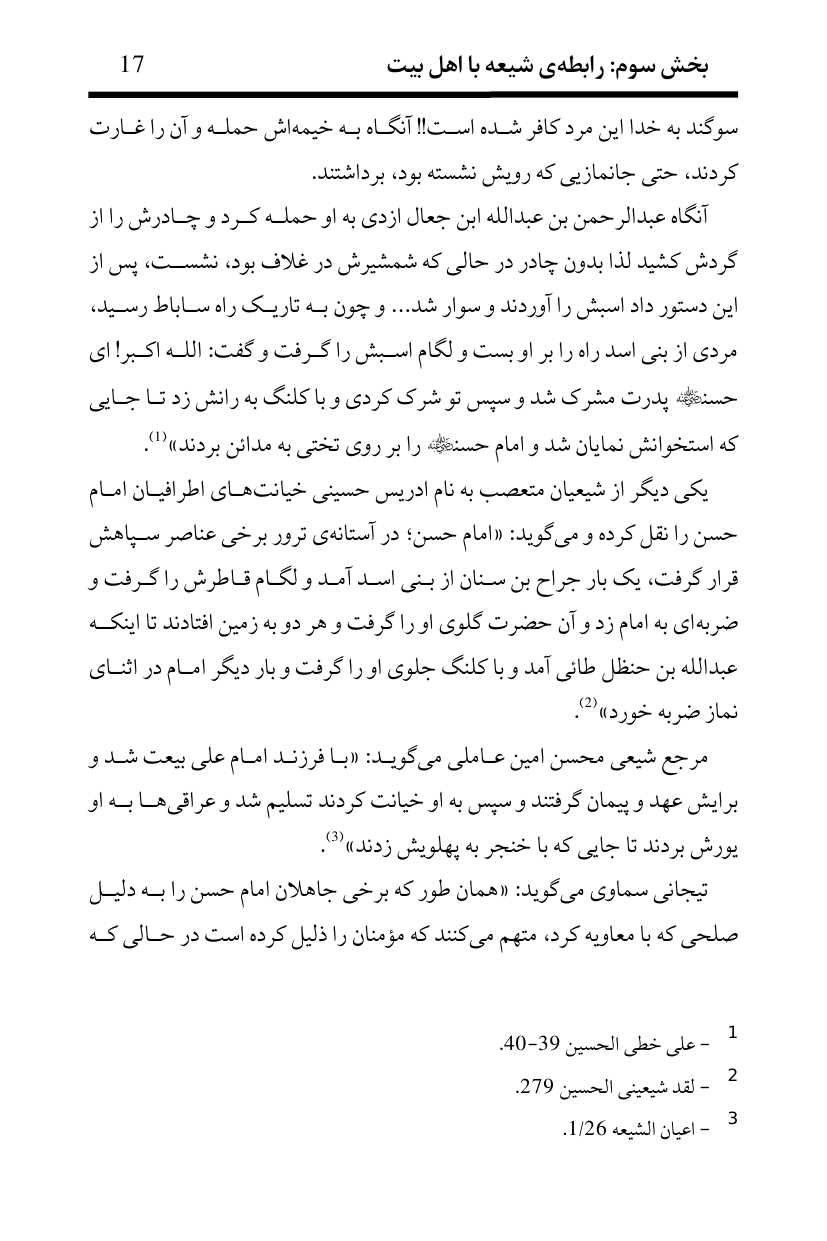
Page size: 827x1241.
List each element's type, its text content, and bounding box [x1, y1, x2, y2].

text مرجع شیعی محسن امین عاملی می‌گوید: «با فرزند امام علی بیعت شد و برایش عهد و پیمان گرفتند و سپس به او خیانت کردند تسلیم شد و عراقی‌ها به او یورش بردند تا جایی که با خنجر به پهلویش زدند»(). [89, 737, 738, 870]
text یکی دیگر از شیعیان متعصب به نام ادریس حسینی خیانت‌های اطرافیان امام حسن را نقل کرده و می‌گوید: «امام حسن؛ در آستانه‌ی ترور برخی عناصر سپاهش قرار گرفت، یک بار جراح بن سنان از بنی اسد آمد و لگام قاطرش را گرفت و ضربه‌ای به امام زد و آن حضرت گلوی او را گرفت و هر دو به زمین افتادند تا اینکه عبدالله بن حنظل طائی آمد و با کلنگ جلوی او را گرفت و بار دیگر امام در اثنای نماز ضربه خورد»(). [89, 470, 738, 737]
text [89, 870, 738, 959]
text آنگاه عبدالرحمن بن عبدالله ابن جعال ازدی به او حمله کرد و چادرش را از گردش کشید لذا بدون چادر در حالی که شمشیرش در غلاف بود، نشست، پس از این دستور داد اسبش را آوردند و سوار شد..‌. و چون به تاریک راه ساباط رسید، مردی از بنی اسد راه را بر او بست و لگام اسبش را گرفت و گفت: الله اکبر! ای حسنس پدرت مشرک شد و سپس تو شرک کردی و با کلنگ به رانش زد تا جایی که استخوانش نمایان شد و امام حسنس را بر روی تختی به مدائن بردند»(). [89, 198, 738, 470]
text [89, 109, 738, 198]
